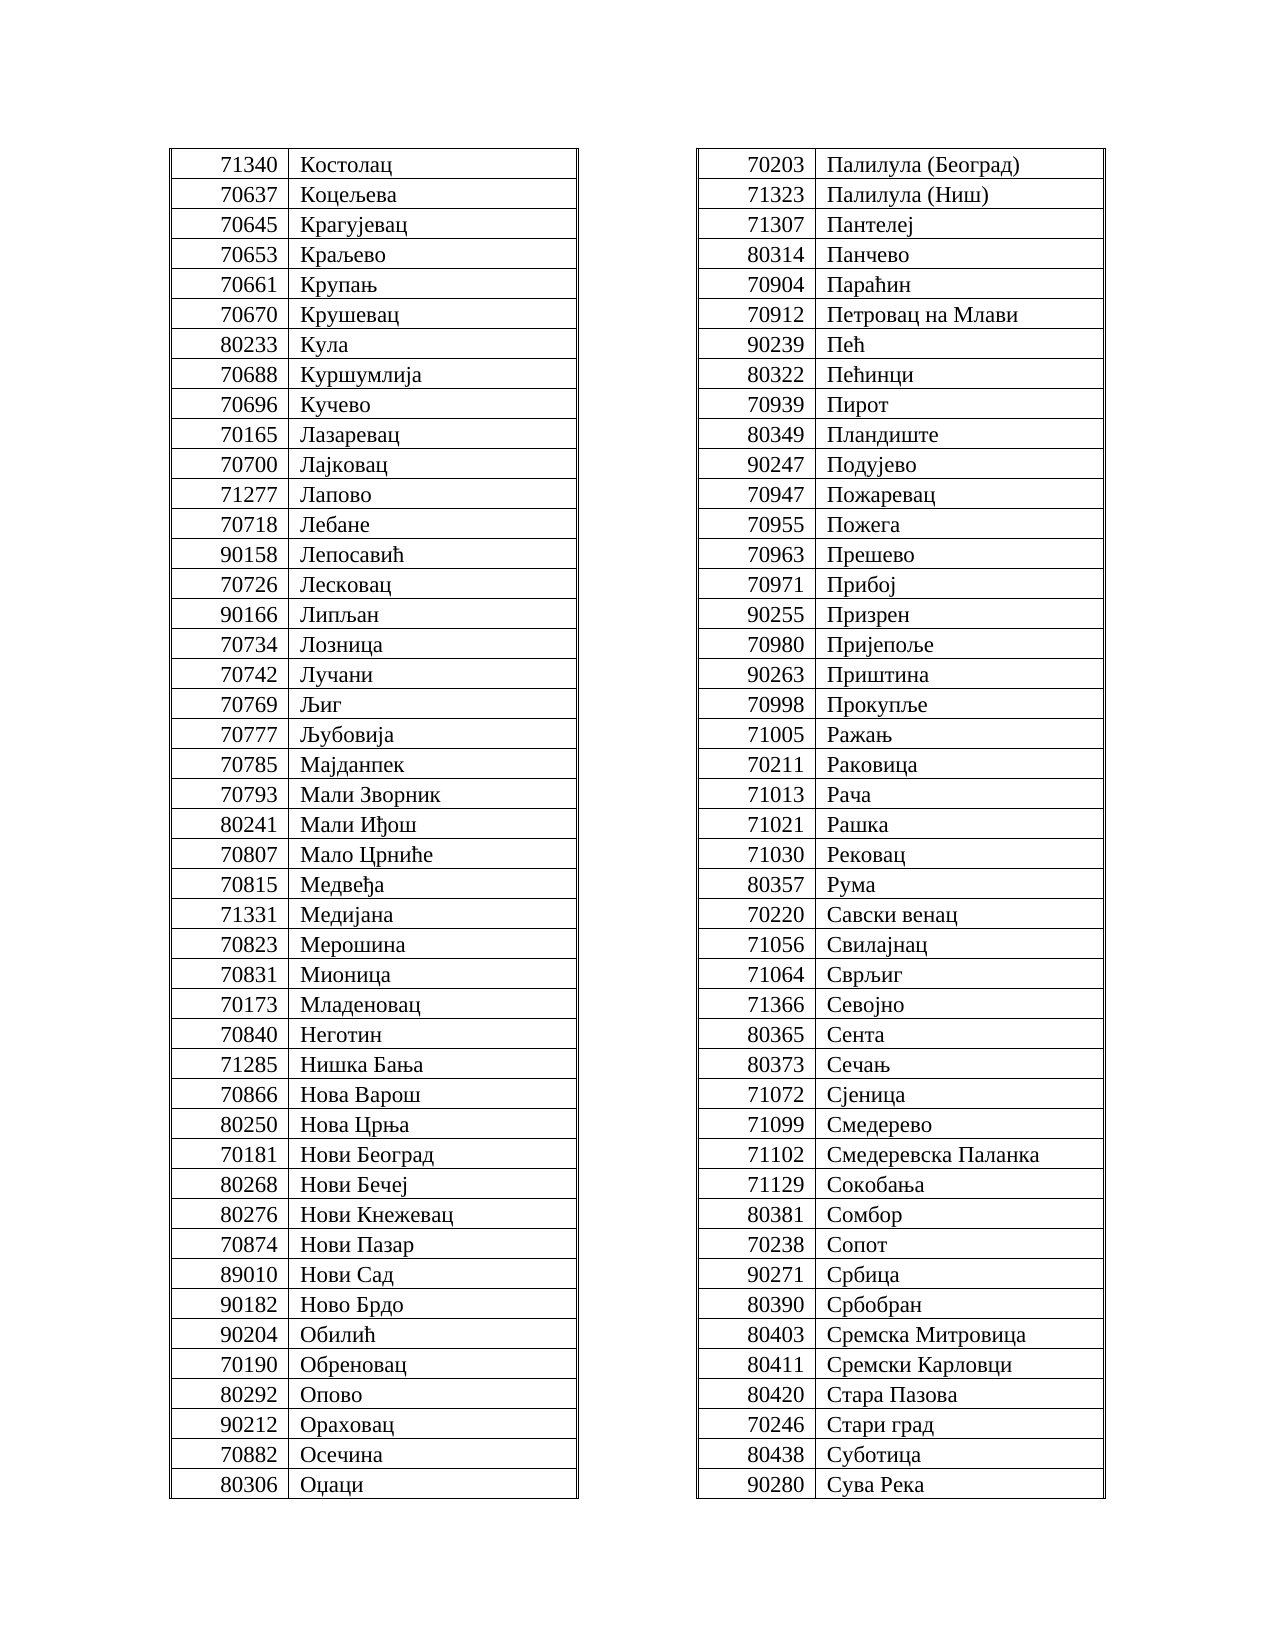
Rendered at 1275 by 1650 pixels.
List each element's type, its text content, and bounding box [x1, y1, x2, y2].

table_cell 80276 [172, 1199, 288, 1228]
table_cell 80268 [172, 1169, 288, 1198]
table_cell Раковица [816, 749, 1103, 778]
table_cell Смедерево [816, 1109, 1103, 1138]
table_cell Обреновац [289, 1349, 576, 1378]
table_cell Сремски Карловци [816, 1349, 1103, 1378]
table_cell Пожега [816, 509, 1103, 538]
table_cell Крушевац [289, 299, 576, 328]
table_cell 71099 [699, 1109, 815, 1138]
table_cell Мионица [289, 959, 576, 988]
table_cell 71005 [699, 719, 815, 748]
table_cell Пожаревац [816, 479, 1103, 508]
table_cell Куршумлија [289, 359, 576, 388]
table_cell Мајданпек [289, 749, 576, 778]
table_cell Медвеђа [289, 869, 576, 898]
table_cell 70785 [172, 749, 288, 778]
table_cell 71285 [172, 1049, 288, 1078]
table_cell Кучево [289, 389, 576, 418]
table_cell 70726 [172, 569, 288, 598]
table_cell 70661 [172, 269, 288, 298]
table_cell 71340 [172, 149, 288, 178]
table_cell Обилић [289, 1319, 576, 1348]
table_cell Параћин [816, 269, 1103, 298]
table_cell Нова Варош [289, 1079, 576, 1108]
table_cell 70637 [172, 179, 288, 208]
table_cell 70246 [699, 1409, 815, 1438]
table_cell 70971 [699, 569, 815, 598]
table_cell 70211 [699, 749, 815, 778]
table_cell Сјеница [816, 1079, 1103, 1108]
table_cell Панчево [816, 239, 1103, 268]
table_cell Палилула (Београд) [816, 149, 1103, 178]
table_cell 90166 [172, 599, 288, 628]
table_cell Лозница [289, 629, 576, 658]
table_cell 70769 [172, 689, 288, 718]
table_cell 71021 [699, 809, 815, 838]
table_cell 80438 [699, 1439, 815, 1468]
table_cell Лесковац [289, 569, 576, 598]
table_cell 70866 [172, 1079, 288, 1108]
table_cell Мали Зворник [289, 779, 576, 808]
table_cell Ораховац [289, 1409, 576, 1438]
table_cell Пирот [816, 389, 1103, 418]
table_cell Лапово [289, 479, 576, 508]
table_cell 71331 [172, 899, 288, 928]
table_cell Крагујевац [289, 209, 576, 238]
table_cell 70238 [699, 1229, 815, 1258]
table_cell Мали Иђош [289, 809, 576, 838]
table_cell Приштина [816, 659, 1103, 688]
table_cell Лучани [289, 659, 576, 688]
table_cell 90255 [699, 599, 815, 628]
table_cell 70939 [699, 389, 815, 418]
table_cell 70882 [172, 1439, 288, 1468]
table_cell 80373 [699, 1049, 815, 1078]
table_cell 90247 [699, 449, 815, 478]
table_cell 90239 [699, 329, 815, 358]
table_cell 80250 [172, 1109, 288, 1138]
table_cell Призрен [816, 599, 1103, 628]
table_cell 80365 [699, 1019, 815, 1048]
table_cell 90263 [699, 659, 815, 688]
table_cell 70165 [172, 419, 288, 448]
table_cell 89010 [172, 1259, 288, 1288]
table_cell Костолац [289, 149, 576, 178]
table_cell Нови Сад [289, 1259, 576, 1288]
table_cell 70963 [699, 539, 815, 568]
table_cell 80381 [699, 1199, 815, 1228]
table_cell 70840 [172, 1019, 288, 1048]
table_cell Сремска Митровица [816, 1319, 1103, 1348]
table_cell 90204 [172, 1319, 288, 1348]
table_cell Сокобања [816, 1169, 1103, 1198]
table_cell 70700 [172, 449, 288, 478]
table_cell Сврљиг [816, 959, 1103, 988]
table_cell 90280 [699, 1469, 815, 1498]
table_cell Севојно [816, 989, 1103, 1018]
table_cell Савски венац [816, 899, 1103, 928]
table_cell 70998 [699, 689, 815, 718]
table_cell Нови Кнежевац [289, 1199, 576, 1228]
table_cell 80420 [699, 1379, 815, 1408]
table_cell Крупањ [289, 269, 576, 298]
table_cell 70947 [699, 479, 815, 508]
table_cell 70815 [172, 869, 288, 898]
table_cell 71307 [699, 209, 815, 238]
table_cell Суботица [816, 1439, 1103, 1468]
table_cell Рача [816, 779, 1103, 808]
table_cell 80292 [172, 1379, 288, 1408]
table_cell Прокупље [816, 689, 1103, 718]
table_cell Мало Црниће [289, 839, 576, 868]
table_cell 71102 [699, 1139, 815, 1168]
table_cell Љиг [289, 689, 576, 718]
table_cell 70181 [172, 1139, 288, 1168]
table_cell 71013 [699, 779, 815, 808]
table_cell 70831 [172, 959, 288, 988]
table_cell Петровац на Млави [816, 299, 1103, 328]
table_cell Нова Црња [289, 1109, 576, 1138]
table_cell 71323 [699, 179, 815, 208]
table_cell 71072 [699, 1079, 815, 1108]
table_cell Прешево [816, 539, 1103, 568]
table_cell 70653 [172, 239, 288, 268]
table_cell 70173 [172, 989, 288, 1018]
table_cell 70742 [172, 659, 288, 688]
table_cell Лазаревац [289, 419, 576, 448]
table_cell Свилајнац [816, 929, 1103, 958]
table_cell Опово [289, 1379, 576, 1408]
table_cell 71064 [699, 959, 815, 988]
table_cell Сента [816, 1019, 1103, 1048]
table_cell 70904 [699, 269, 815, 298]
table_cell 80390 [699, 1289, 815, 1318]
table_cell Сомбор [816, 1199, 1103, 1228]
table_cell Краљево [289, 239, 576, 268]
table_cell 70220 [699, 899, 815, 928]
table_cell Медијана [289, 899, 576, 928]
table_cell 70793 [172, 779, 288, 808]
table_cell Нишка Бања [289, 1049, 576, 1078]
table_cell 70777 [172, 719, 288, 748]
table_cell 80241 [172, 809, 288, 838]
table_cell 70807 [172, 839, 288, 868]
table_cell Србица [816, 1259, 1103, 1288]
table_cell Стара Пазова [816, 1379, 1103, 1408]
table_cell 70874 [172, 1229, 288, 1258]
table_cell Смедеревска Паланка [816, 1139, 1103, 1168]
table_cell Пећинци [816, 359, 1103, 388]
table_cell 70912 [699, 299, 815, 328]
table_cell Сечањ [816, 1049, 1103, 1078]
table_cell Рашка [816, 809, 1103, 838]
table_cell 71277 [172, 479, 288, 508]
table_cell Нови Пазар [289, 1229, 576, 1258]
table_cell 80411 [699, 1349, 815, 1378]
table_cell Пантелеј [816, 209, 1103, 238]
table_cell 70734 [172, 629, 288, 658]
table_cell 90212 [172, 1409, 288, 1438]
table_cell Кула [289, 329, 576, 358]
table_cell Мерошина [289, 929, 576, 958]
table_cell Коцељева [289, 179, 576, 208]
table_cell 70696 [172, 389, 288, 418]
table_cell Подујево [816, 449, 1103, 478]
table_cell 70980 [699, 629, 815, 658]
table_cell Ражањ [816, 719, 1103, 748]
table_cell Пријепоље [816, 629, 1103, 658]
table_cell 70190 [172, 1349, 288, 1378]
table_cell 90182 [172, 1289, 288, 1318]
table_cell 80314 [699, 239, 815, 268]
table_cell 90158 [172, 539, 288, 568]
table_cell 71056 [699, 929, 815, 958]
table_cell 80349 [699, 419, 815, 448]
table_cell Прибој [816, 569, 1103, 598]
table_cell 71129 [699, 1169, 815, 1198]
table_cell 90271 [699, 1259, 815, 1288]
table_cell 70645 [172, 209, 288, 238]
table_cell Ново Брдо [289, 1289, 576, 1318]
table_cell Сопот [816, 1229, 1103, 1258]
table_cell 80322 [699, 359, 815, 388]
table_cell Љубовија [289, 719, 576, 748]
table_cell Лепосавић [289, 539, 576, 568]
table_cell 80233 [172, 329, 288, 358]
table_cell Пећ [816, 329, 1103, 358]
table_cell 70670 [172, 299, 288, 328]
table_cell Пландиште [816, 419, 1103, 448]
table_cell Осечина [289, 1439, 576, 1468]
table_cell 70718 [172, 509, 288, 538]
table_cell Рума [816, 869, 1103, 898]
table_cell 70955 [699, 509, 815, 538]
table_cell Сува Река [816, 1469, 1103, 1498]
table_cell Лајковац [289, 449, 576, 478]
table_cell Оџаци [289, 1469, 576, 1498]
table_cell Рековац [816, 839, 1103, 868]
table_cell 70823 [172, 929, 288, 958]
table_cell Неготин [289, 1019, 576, 1048]
table_cell Стари град [816, 1409, 1103, 1438]
table_cell Палилула (Ниш) [816, 179, 1103, 208]
table_cell Лебане [289, 509, 576, 538]
table_cell 70203 [699, 149, 815, 178]
table_cell Липљан [289, 599, 576, 628]
table_cell 71030 [699, 839, 815, 868]
table_cell Младеновац [289, 989, 576, 1018]
table_cell 80357 [699, 869, 815, 898]
table_cell Нови Београд [289, 1139, 576, 1168]
table_cell 80306 [172, 1469, 288, 1498]
table_cell 70688 [172, 359, 288, 388]
table_cell 71366 [699, 989, 815, 1018]
table_cell 80403 [699, 1319, 815, 1348]
table_cell Србобран [816, 1289, 1103, 1318]
table_cell Нови Бечеј [289, 1169, 576, 1198]
